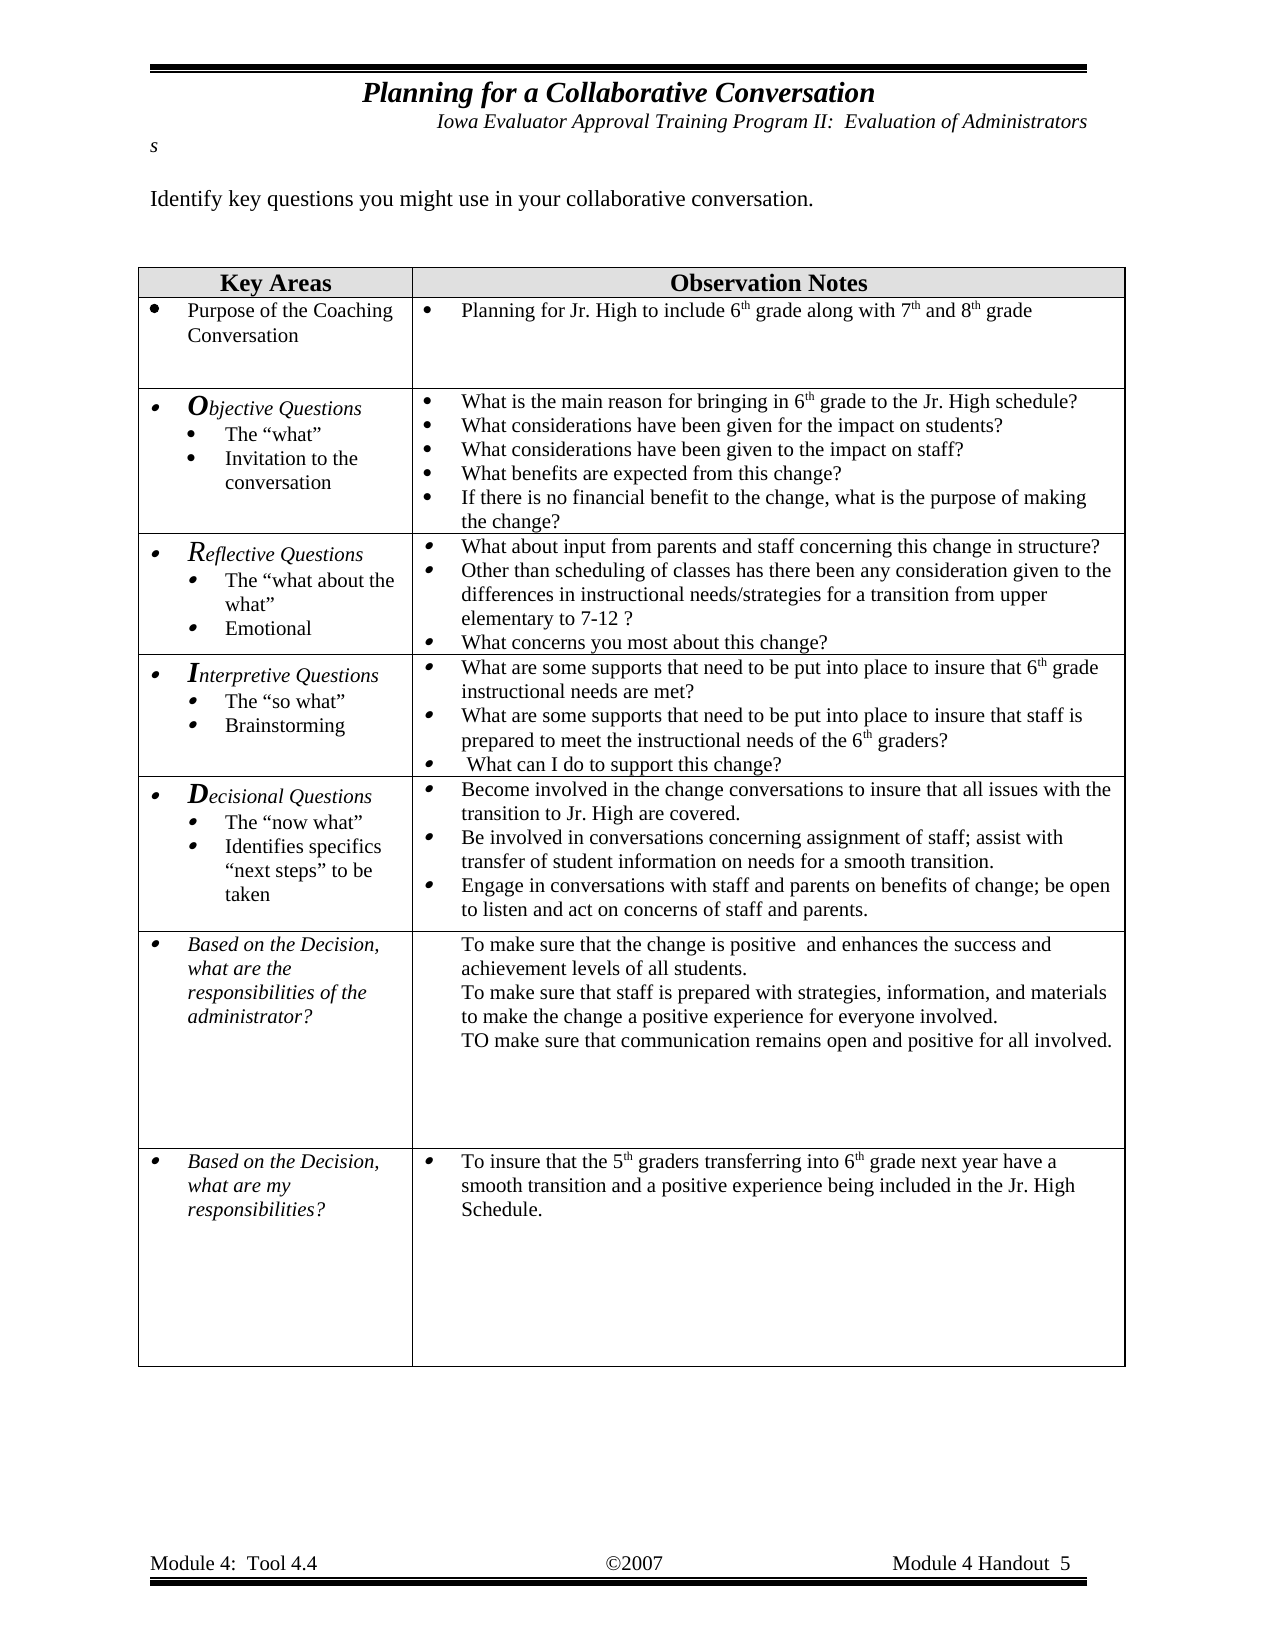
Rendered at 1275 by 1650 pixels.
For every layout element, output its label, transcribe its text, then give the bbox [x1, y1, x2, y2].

table_cell Decisional Questions The “now what” Identifies specifics “next steps” to be taken [139, 777, 412, 931]
table_cell Purpose of the Coaching Conversation [139, 298, 412, 387]
table_cell Become involved in the change conversations to insure that all issues with the transition to Jr. High are covered. Be involved in conversations concerning assignment of staff; assist with transfer of student information on needs for a smooth transition. Engage in conversations with staff and parents on benefits of change; be open to listen and act on concerns of staff and parents. [413, 777, 1124, 931]
table_cell What are some supports that need to be put into place to insure that 6th grade instructional needs are met? What are some supports that need to be put into place to insure that staff is prepared to meet the instructional needs of the 6th graders? What can I do to support this change? [413, 655, 1124, 776]
table_cell Interpretive Questions The “so what” Brainstorming [139, 655, 412, 776]
table_cell Based on the Decision, what are the responsibilities of the administrator? [139, 932, 412, 1148]
text Identify key questions you might use in your collaborative conversation. [150, 185, 1087, 212]
table_cell To insure that the 5th graders transferring into 6th grade next year have a smooth transition and a positive experience being included in the Jr. High Schedule. [413, 1149, 1124, 1366]
table_cell Objective Questions The “what” Invitation to the conversation [139, 389, 412, 533]
table_cell Based on the Decision, what are my responsibilities? [139, 1149, 412, 1366]
table_cell Reflective Questions The “what about the what” Emotional [139, 534, 412, 654]
table_cell To make sure that the change is positive and enhances the success and achievement levels of all students. To make sure that staff is prepared with strategies, information, and materials to make the change a positive experience for everyone involved. TO make sure that communication remains open and positive for all involved. [413, 932, 1124, 1148]
table_cell What about input from parents and staff concerning this change in structure? Other than scheduling of classes has there been any consideration given to the differences in instructional needs/strategies for a transition from upper elementary to 7-12 ? What concerns you most about this change? [413, 534, 1124, 654]
table_header Key Areas [139, 268, 412, 297]
table_cell Planning for Jr. High to include 6th grade along with 7th and 8th grade [413, 298, 1124, 387]
table_header Observation Notes [413, 268, 1124, 297]
table_cell What is the main reason for bringing in 6th grade to the Jr. High schedule? What considerations have been given for the impact on students? What considerations have been given to the impact on staff? What benefits are expected from this change? If there is no financial benefit to the change, what is the purpose of making the change? [413, 389, 1124, 533]
